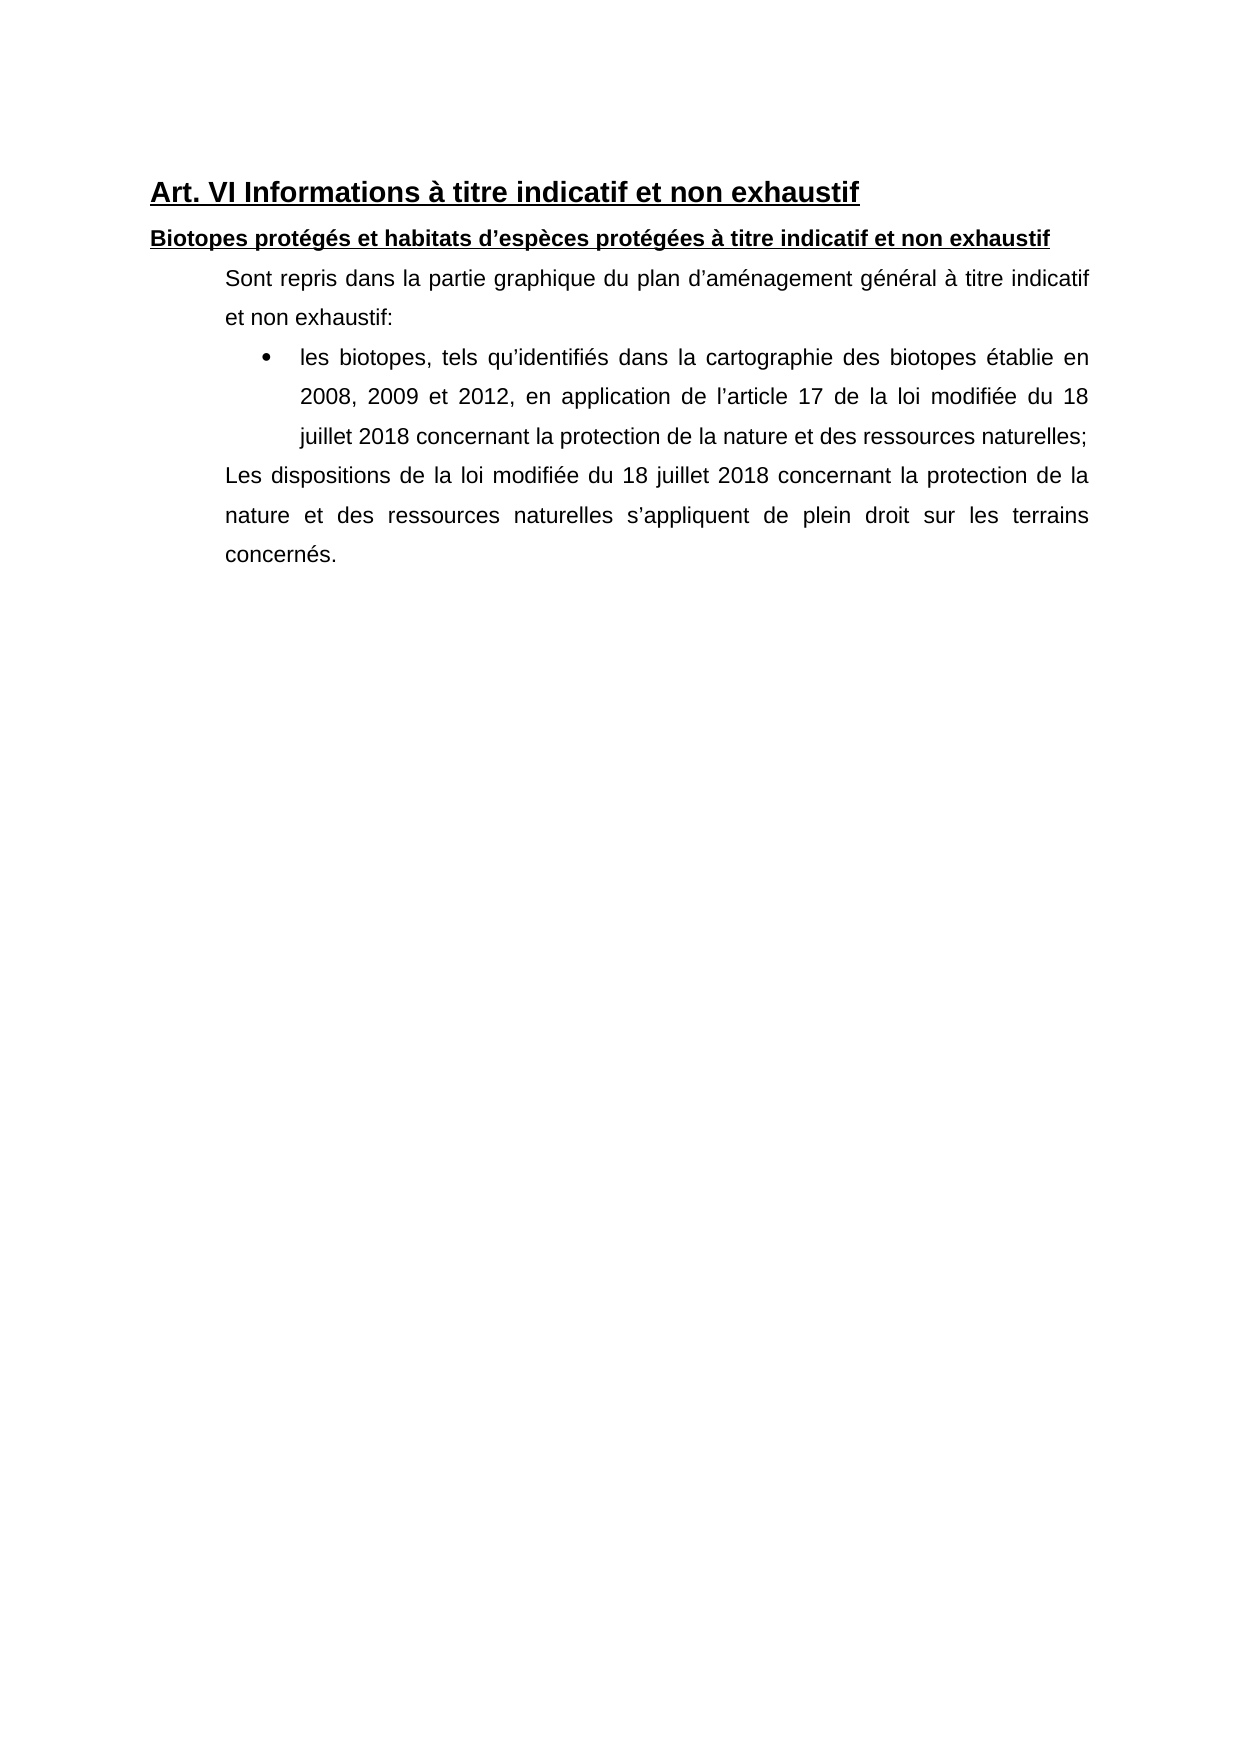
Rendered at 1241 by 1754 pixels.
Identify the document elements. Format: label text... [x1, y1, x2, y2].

subtitle Art. VI Informations à titre indicatif et non exhaustif [150, 175, 1090, 208]
text Sont repris dans la partie graphique du plan d’aménagement général à titre indicatif et non exhaustif: [225, 265, 1090, 331]
text Les dispositions de la loi modifiée du 18 juillet 2018 concernant la protection de la nature et des ressources naturelles s’appliquent de plein droit sur les terrains concernés. [225, 462, 1090, 567]
list les biotopes, tels qu’identifiés dans la cartographie des biotopes établie en 2008, 2009 et 2012, en application de l’article 17 de la loi modifiée du 18 juillet 2018 concernant la protection de la nature et des ressources naturelles; [262, 344, 1090, 449]
text Biotopes protégés et habitats d’espèces protégées à titre indicatif et non exhaustif [150, 225, 1090, 252]
